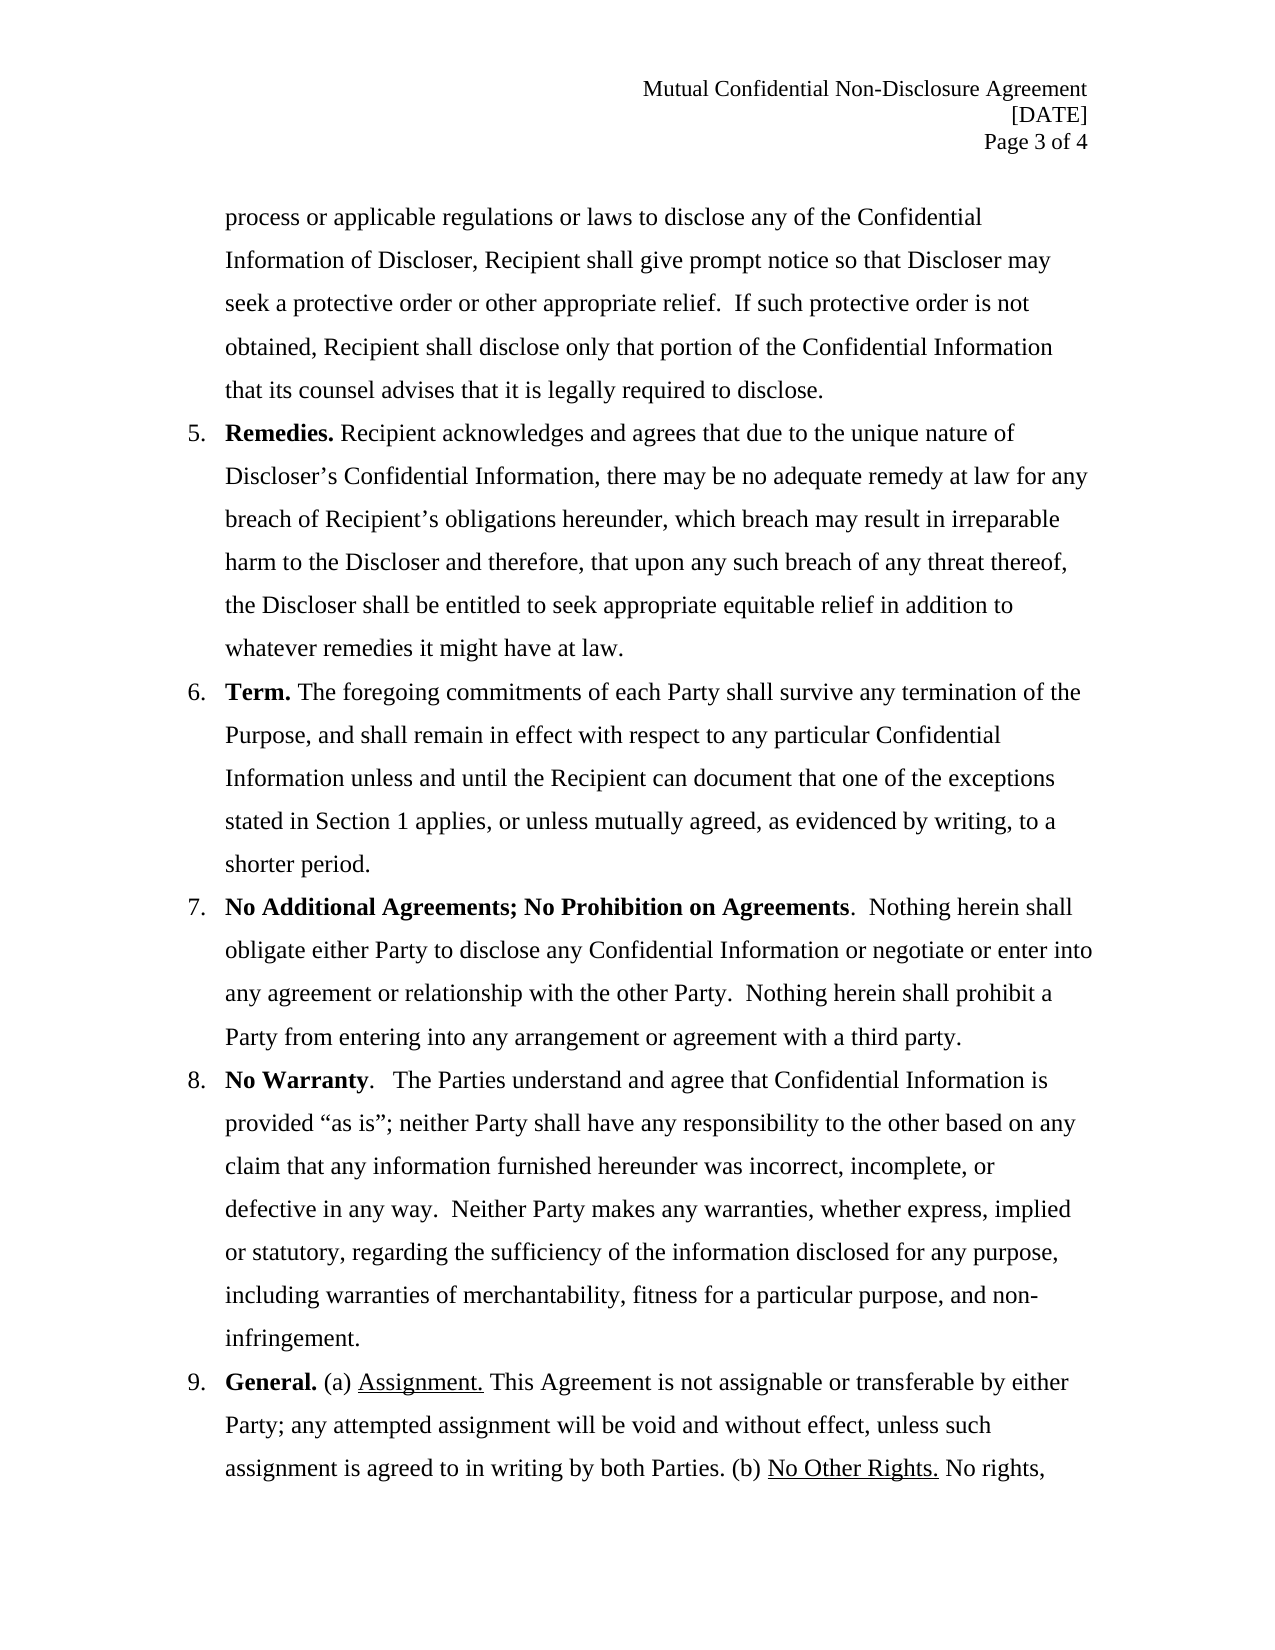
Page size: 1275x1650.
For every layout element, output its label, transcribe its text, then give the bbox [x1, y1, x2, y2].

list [187, 202, 1096, 403]
list Term. The foregoing commitments of each Party shall survive any termination of the Purpose, and shall remain in effect with respect to any particular Confidential Information unless and until the Recipient can document that one of the exceptions stated in Section 1 applies, or unless mutually agreed, as evidenced by writing, to a shorter period. [187, 677, 1096, 878]
list Remedies. Recipient acknowledges and agrees that due to the unique nature of Discloser’s Confidential Information, there may be no adequate remedy at law for any breach of Recipient’s obligations hereunder, which breach may result in irreparable harm to the Discloser and therefore, that upon any such breach of any threat thereof, the Discloser shall be entitled to seek appropriate equitable relief in addition to whatever remedies it might have at law. [187, 418, 1096, 662]
list No Warranty. The Parties understand and agree that Confidential Information is provided “as is”; neither Party shall have any responsibility to the other based on any claim that any information furnished hereunder was incorrect, incomplete, or defective in any way. Neither Party makes any warranties, whether express, implied or statutory, regarding the sufficiency of the information disclosed for any purpose, including warranties of merchantability, fitness for a particular purpose, and non-infringement. [187, 1065, 1087, 1352]
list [187, 1367, 1087, 1482]
list No Additional Agreements; No Prohibition on Agreements. Nothing herein shall obligate either Party to disclose any Confidential Information or negotiate or enter into any agreement or relationship with the other Party. Nothing herein shall prohibit a Party from entering into any arrangement or agreement with a third party. [187, 892, 1096, 1050]
